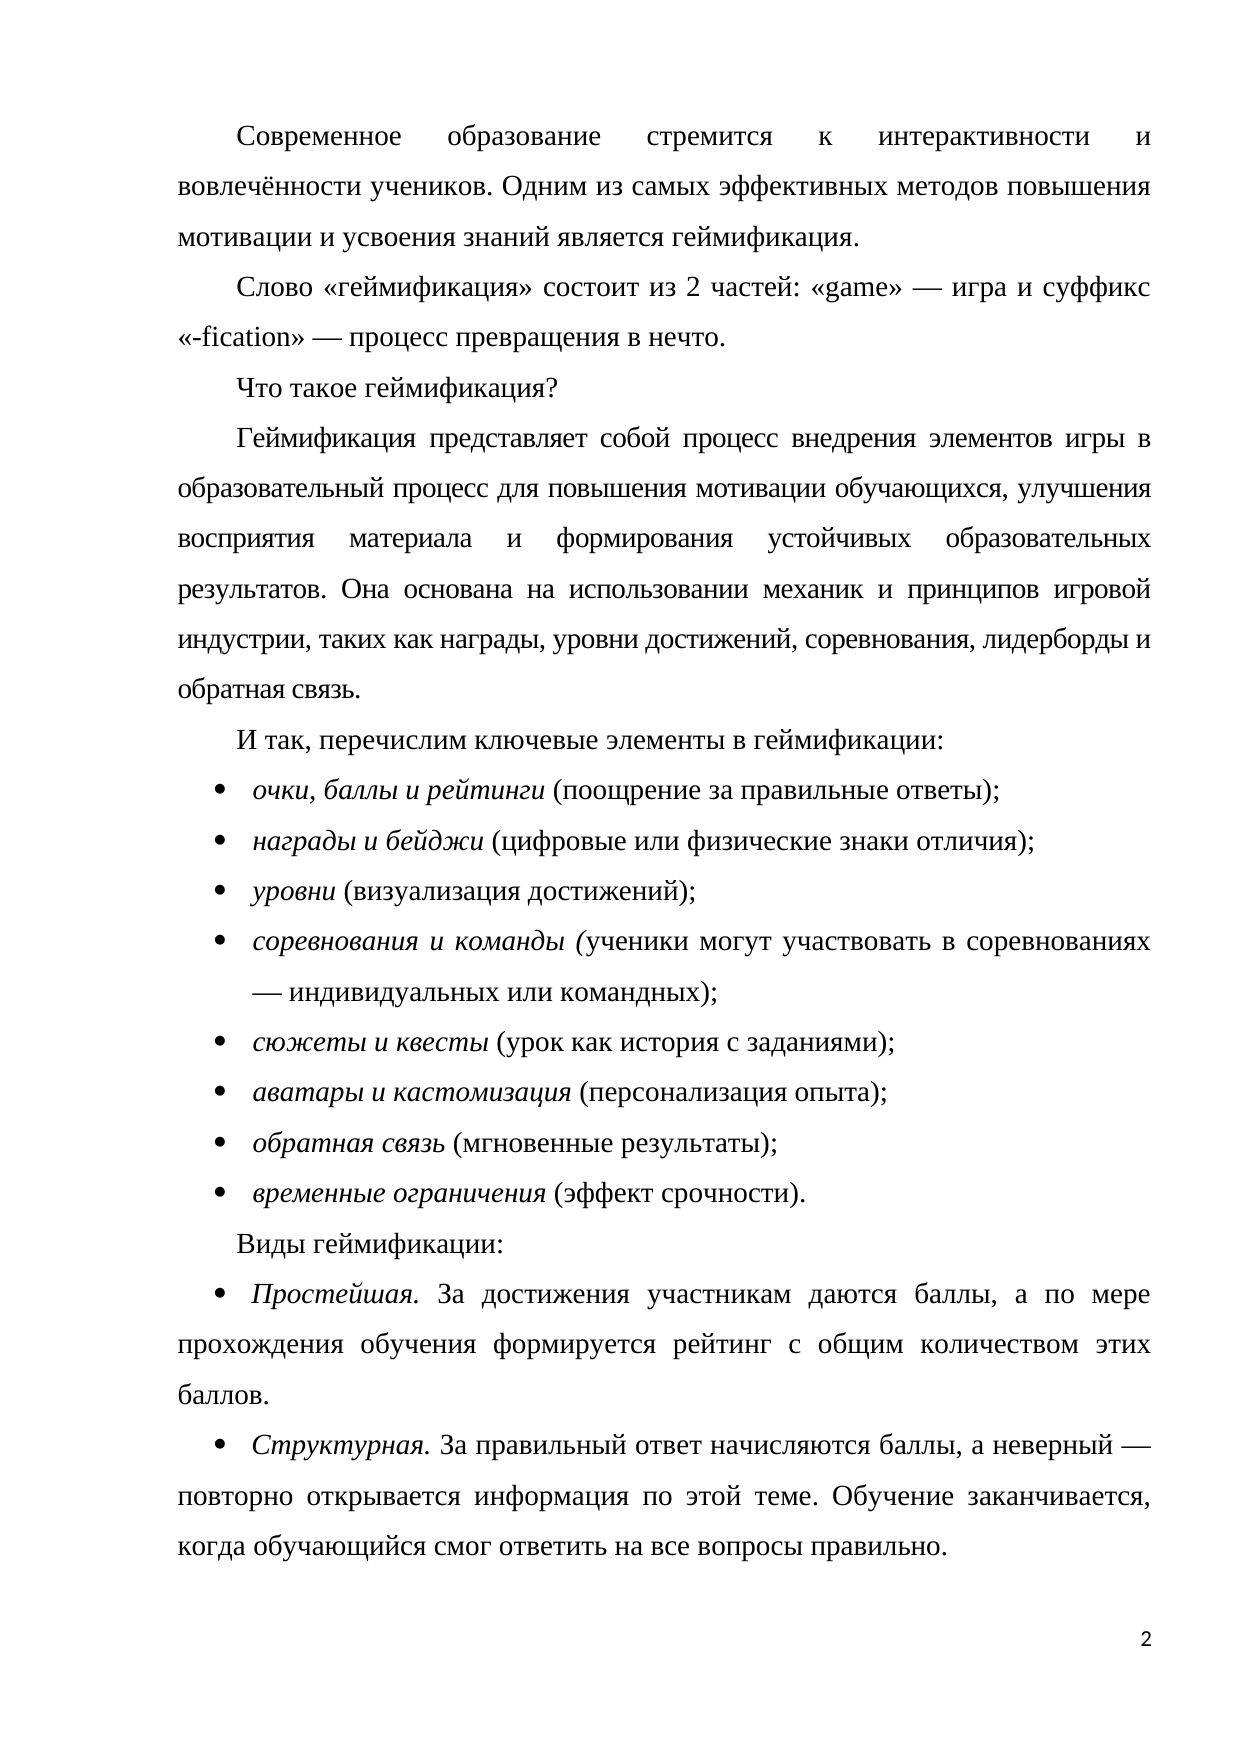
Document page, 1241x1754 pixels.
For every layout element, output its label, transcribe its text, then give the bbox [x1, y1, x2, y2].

list временные ограничения (эффект срочности). [215, 1175, 1152, 1209]
list обратная связь (мгновенные результаты); [215, 1125, 1152, 1159]
text Современное образование стремится к интерактивности и вовлечённости учеников. Одним из самых эффективных методов повышения мотивации и усвоения знаний является геймификация. [177, 118, 1152, 252]
list Структурная. За правильный ответ начисляются баллы, а неверный — повторно открывается информация по этой теме. Обучение заканчивается, когда обучающийся смог ответить на все вопросы правильно. [177, 1427, 1152, 1561]
text Геймификация представляет собой процесс внедрения элементов игры в образовательный процесс для повышения мотивации обучающихся, улучшения восприятия материала и формирования устойчивых образовательных результатов. Она основана на использовании механик и принципов игровой индустрии, таких как награды, уровни достижений, соревнования, лидерборды и обратная связь. [177, 420, 1152, 705]
list уровни (визуализация достижений); [215, 873, 1152, 907]
list сюжеты и квесты (урок как история с заданиями); [215, 1024, 1152, 1058]
list награды и бейджи (цифровые или физические знаки отличия); [215, 823, 1152, 856]
list Простейшая. За достижения участникам даются баллы, а по мере прохождения обучения формируется рейтинг с общим количеством этих баллов. [177, 1276, 1152, 1410]
text Слово «геймификация» состоит из 2 частей: «game» — игра и суффикс «-fication» — процесс превращения в нечто. [177, 269, 1152, 353]
text Что такое геймификация? [177, 370, 1152, 403]
list очки, баллы и рейтинги (поощрение за правильные ответы); [215, 772, 1152, 806]
text И так, перечислим ключевые элементы в геймификации: [177, 722, 1152, 755]
list аватары и кастомизация (персонализация опыта); [215, 1074, 1152, 1108]
text Виды геймификации: [177, 1226, 1152, 1259]
list соревнования и команды (ученики могут участвовать в соревнованиях — индивидуальных или командных); [215, 923, 1152, 1007]
